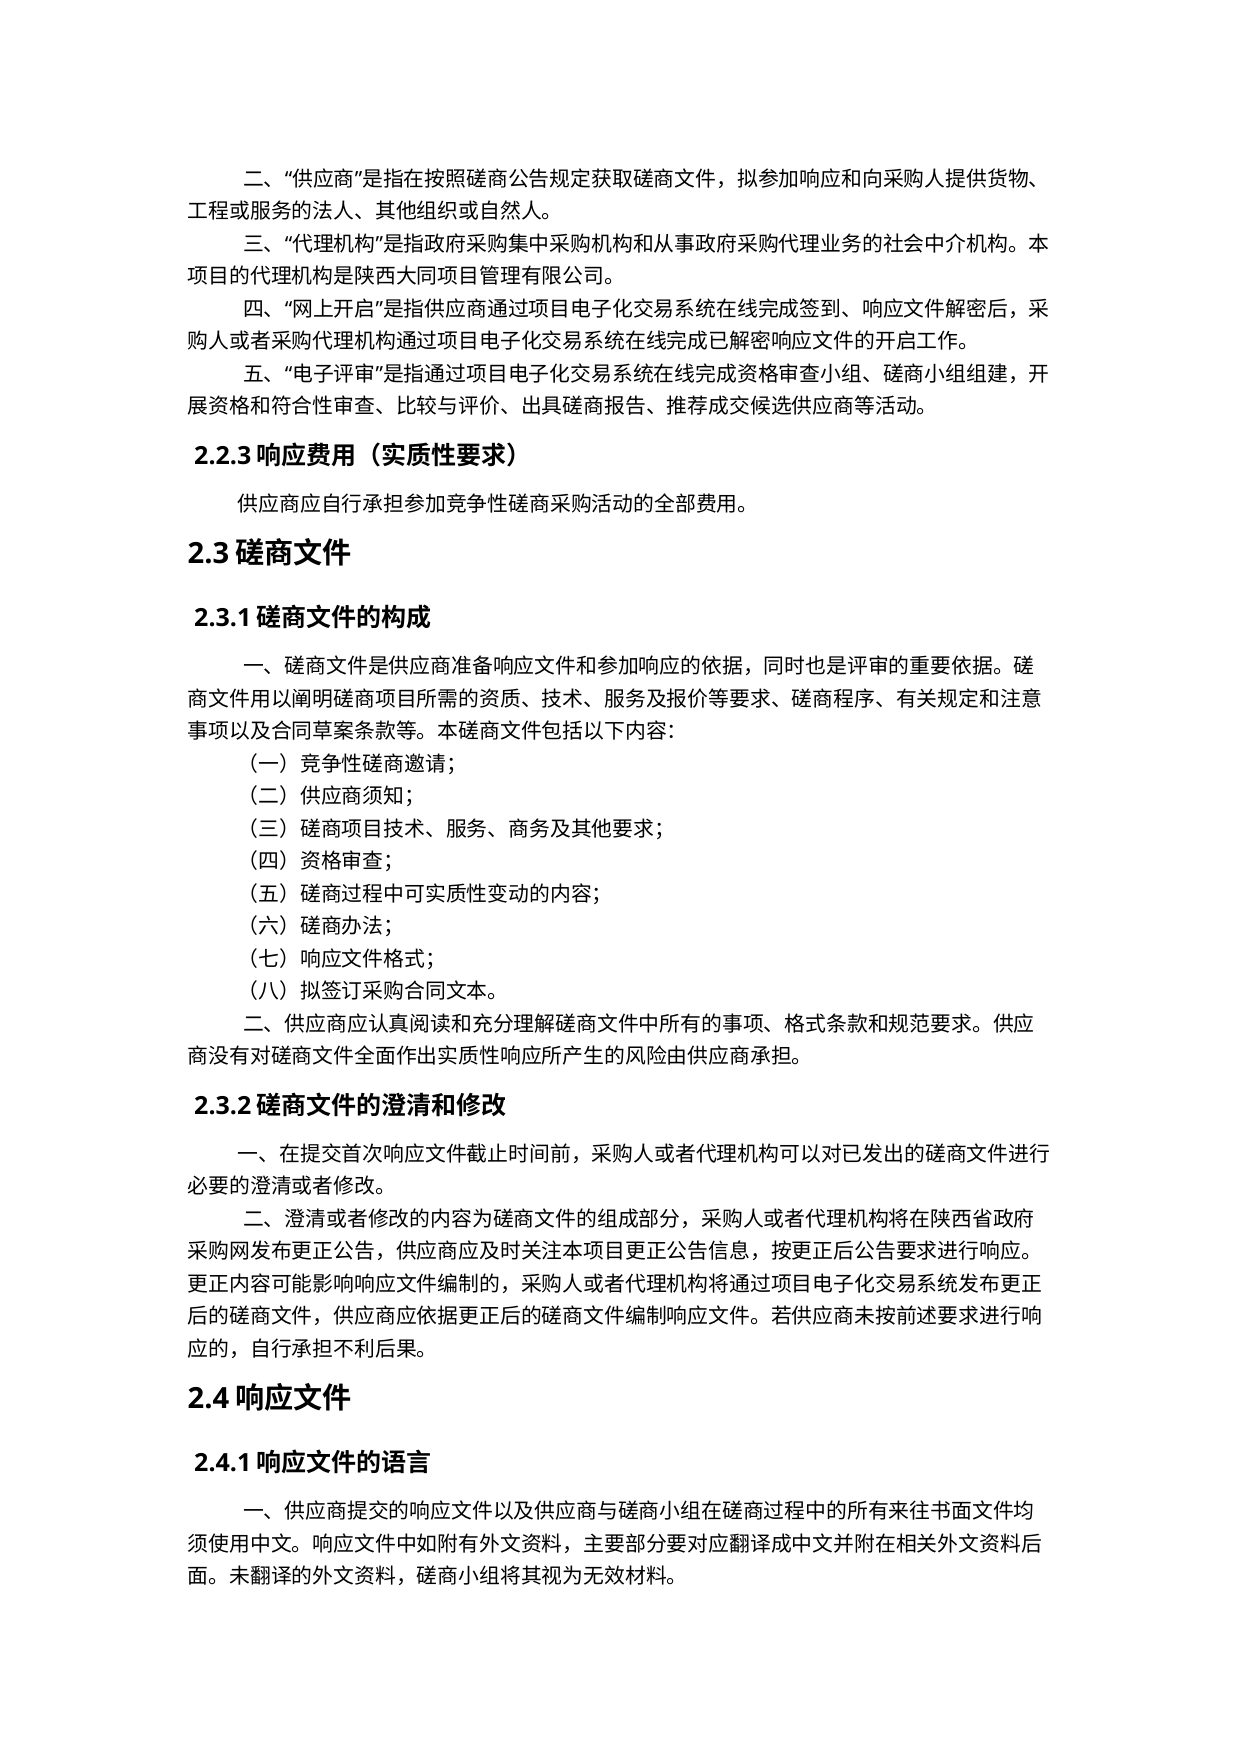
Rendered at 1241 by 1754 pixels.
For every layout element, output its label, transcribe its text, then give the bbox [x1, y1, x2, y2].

text （七）响应文件格式； [187, 942, 1053, 974]
text 四、“网上开启”是指供应商通过项目电子化交易系统在线完成签到、响应文件解密后，采购人或者采购代理机构通过项目电子化交易系统在线完成已解密响应文件的开启工作。 [187, 292, 1053, 357]
text 2.3.1磋商文件的构成 [187, 584, 1053, 649]
text 2.4.1响应文件的语言 [187, 1429, 1053, 1494]
text 2.4响应文件 [187, 1364, 1053, 1429]
text 二、供应商应认真阅读和充分理解磋商文件中所有的事项、格式条款和规范要求。供应商没有对磋商文件全面作出实质性响应所产生的风险由供应商承担。 [187, 1007, 1053, 1072]
text 一、磋商文件是供应商准备响应文件和参加响应的依据，同时也是评审的重要依据。磋商文件用以阐明磋商项目所需的资质、技术、服务及报价等要求、磋商程序、有关规定和注意事项以及合同草案条款等。本磋商文件包括以下内容： [187, 649, 1053, 747]
text 五、“电子评审”是指通过项目电子化交易系统在线完成资格审查小组、磋商小组组建，开展资格和符合性审查、比较与评价、出具磋商报告、推荐成交候选供应商等活动。 [187, 357, 1053, 422]
text 二、“供应商”是指在按照磋商公告规定获取磋商文件，拟参加响应和向采购人提供货物、工程或服务的法人、其他组织或自然人。 [187, 162, 1053, 227]
text 供应商应自行承担参加竞争性磋商采购活动的全部费用。 [187, 487, 1053, 519]
text （三）磋商项目技术、服务、商务及其他要求； [187, 812, 1053, 844]
text 二、澄清或者修改的内容为磋商文件的组成部分，采购人或者代理机构将在陕西省政府采购网发布更正公告，供应商应及时关注本项目更正公告信息，按更正后公告要求进行响应。更正内容可能影响响应文件编制的，采购人或者代理机构将通过项目电子化交易系统发布更正后的磋商文件，供应商应依据更正后的磋商文件编制响应文件。若供应商未按前述要求进行响应的，自行承担不利后果。 [187, 1202, 1053, 1364]
text （五）磋商过程中可实质性变动的内容； [187, 877, 1053, 909]
text （四）资格审查； [187, 844, 1053, 877]
text 三、“代理机构”是指政府采购集中采购机构和从事政府采购代理业务的社会中介机构。本项目的代理机构是陕西大同项目管理有限公司。 [187, 227, 1053, 292]
text （一）竞争性磋商邀请； [187, 747, 1053, 779]
text （八）拟签订采购合同文本。 [187, 974, 1053, 1007]
text （六）磋商办法； [187, 909, 1053, 942]
text 一、供应商提交的响应文件以及供应商与磋商小组在磋商过程中的所有来往书面文件均须使用中文。响应文件中如附有外文资料，主要部分要对应翻译成中文并附在相关外文资料后面。未翻译的外文资料，磋商小组将其视为无效材料。 [187, 1494, 1053, 1592]
text （二）供应商须知； [187, 779, 1053, 812]
text 2.2.3响应费用（实质性要求） [187, 422, 1053, 487]
text 2.3.2磋商文件的澄清和修改 [187, 1072, 1053, 1137]
text 一、在提交首次响应文件截止时间前，采购人或者代理机构可以对已发出的磋商文件进行必要的澄清或者修改。 [187, 1137, 1053, 1202]
text 2.3磋商文件 [187, 519, 1053, 584]
